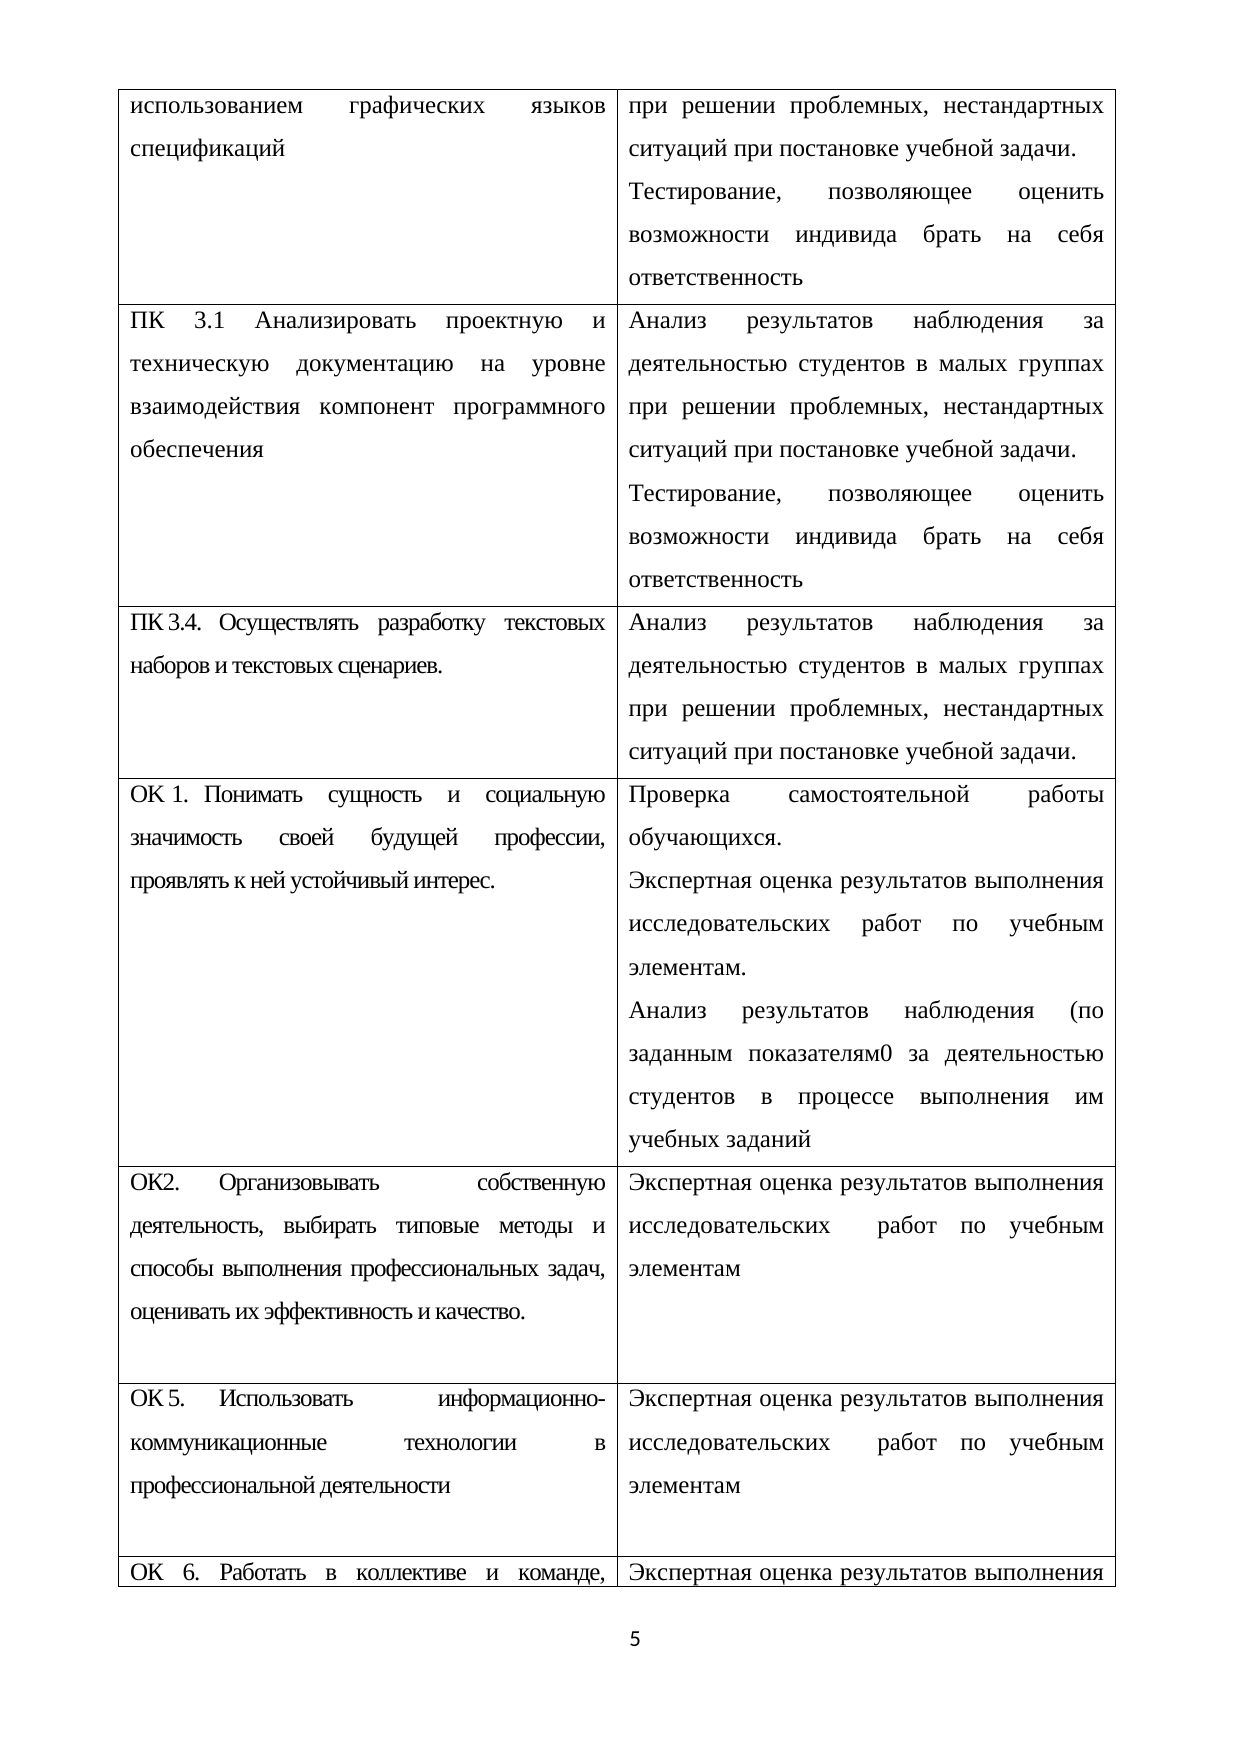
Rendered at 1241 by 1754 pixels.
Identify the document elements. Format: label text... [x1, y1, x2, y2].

table_cell ПК 3.4. Осуществлять разработку текстовых наборов и текстовых сценариев. [119, 607, 617, 778]
table_cell Экспертная оценка результатов выполнения исследовательских работ по учебным элементам [618, 1384, 1115, 1556]
table_cell OK 1. Понимать сущность и социальную значимость своей будущей профессии, проявлять к ней устойчивый интерес. [119, 779, 617, 1166]
table_cell Экспертная оценка результатов выполнения исследовательских работ по учебным элементам [618, 1167, 1115, 1382]
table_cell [618, 90, 1115, 304]
table_cell ПК 3.1 Анализировать проектную и техническую документацию на уровне взаимодействия компонент программного обеспечения [119, 305, 617, 606]
table_cell Проверка самостоятельной работы обучающихся. Экспертная оценка результатов выполнения исследовательских работ по учебным элементам. Анализ результатов наблюдения (по заданным показателям0 за деятельностью студентов в процессе выполнения им учебных заданий [618, 779, 1115, 1166]
table_cell Анализ результатов наблюдения за деятельностью студентов в малых группах при решении проблемных, нестандартных ситуаций при постановке учебной задачи. [618, 607, 1115, 778]
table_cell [618, 1557, 1115, 1586]
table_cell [119, 90, 617, 304]
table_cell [119, 1557, 617, 1586]
table_cell ОК 5. Использовать информационно- коммуникационные технологии в профессиональной деятельности [119, 1384, 617, 1556]
table_cell ОК2. Организовывать собственную деятельность, выбирать типовые методы и способы выполнения профессиональных задач, оценивать их эффективность и качество. [119, 1167, 617, 1382]
